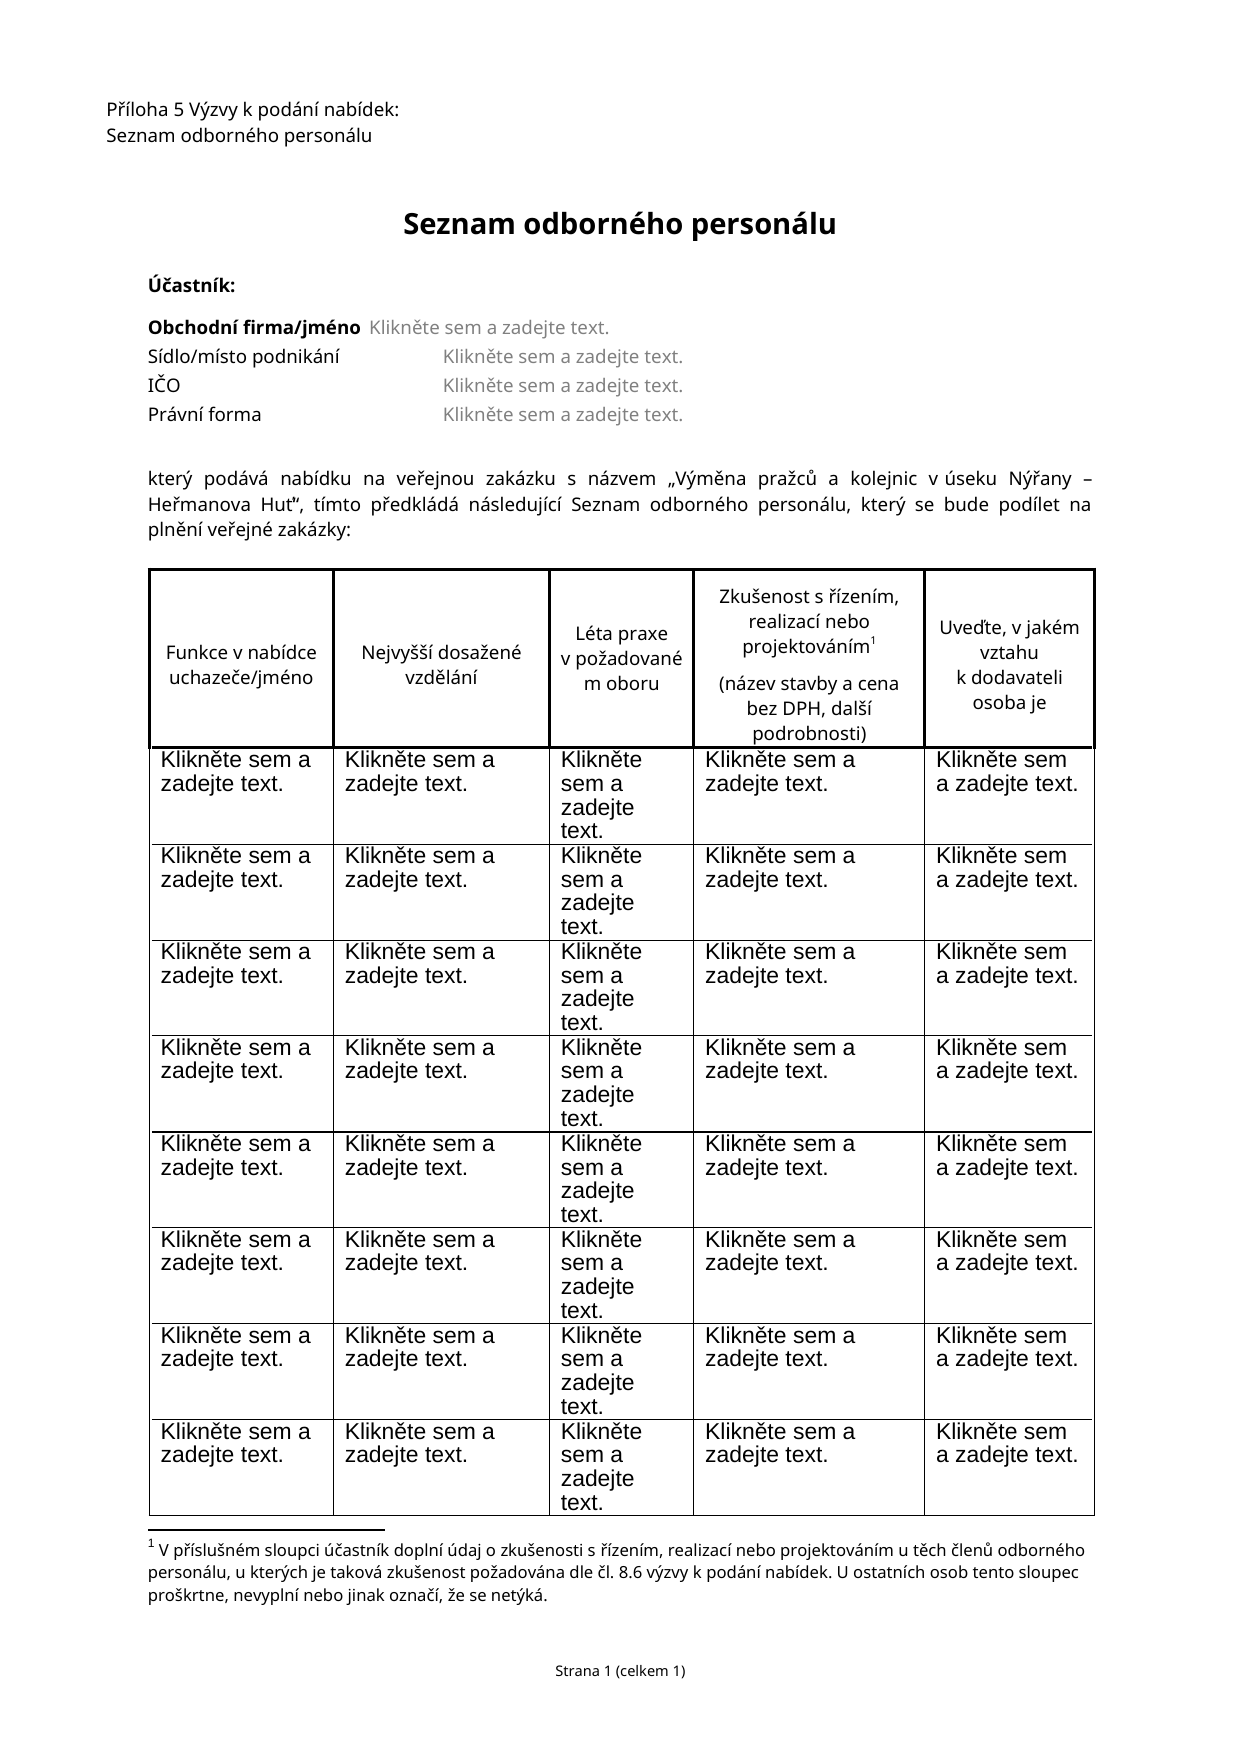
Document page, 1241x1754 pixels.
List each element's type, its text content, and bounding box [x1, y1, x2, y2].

text IČO [148, 369, 1093, 398]
text Účastník: [148, 268, 1093, 299]
text Sídlo/místo podnikání [148, 340, 1093, 369]
table_header Uveďte, v jakém vztahu k dodavateli osoba je [926, 571, 1093, 746]
text Obchodní firma/jméno [148, 311, 1093, 340]
text který podává nabídku na veřejnou zakázku s názvem „Výměna pražců a kolejnic v úseku Nýřany – Heřmanova Huť“, tímto předkládá následující Seznam odborného personálu, který se bude podílet na plnění veřejné zakázky: [148, 465, 1093, 542]
table_header Nejvyšší dosažené vzdělání [335, 571, 548, 746]
table_header Léta praxe v požadovaném oboru [551, 571, 692, 746]
text Právní forma [148, 398, 1093, 427]
table_header Zkušenost s řízením, realizací nebo projektováním (název stavby a cena bez DPH, další podrobnosti) [695, 571, 923, 746]
table_header Funkce v nabídce uchazeče/jméno [151, 571, 332, 746]
title Seznam odborného personálu [148, 203, 1093, 243]
